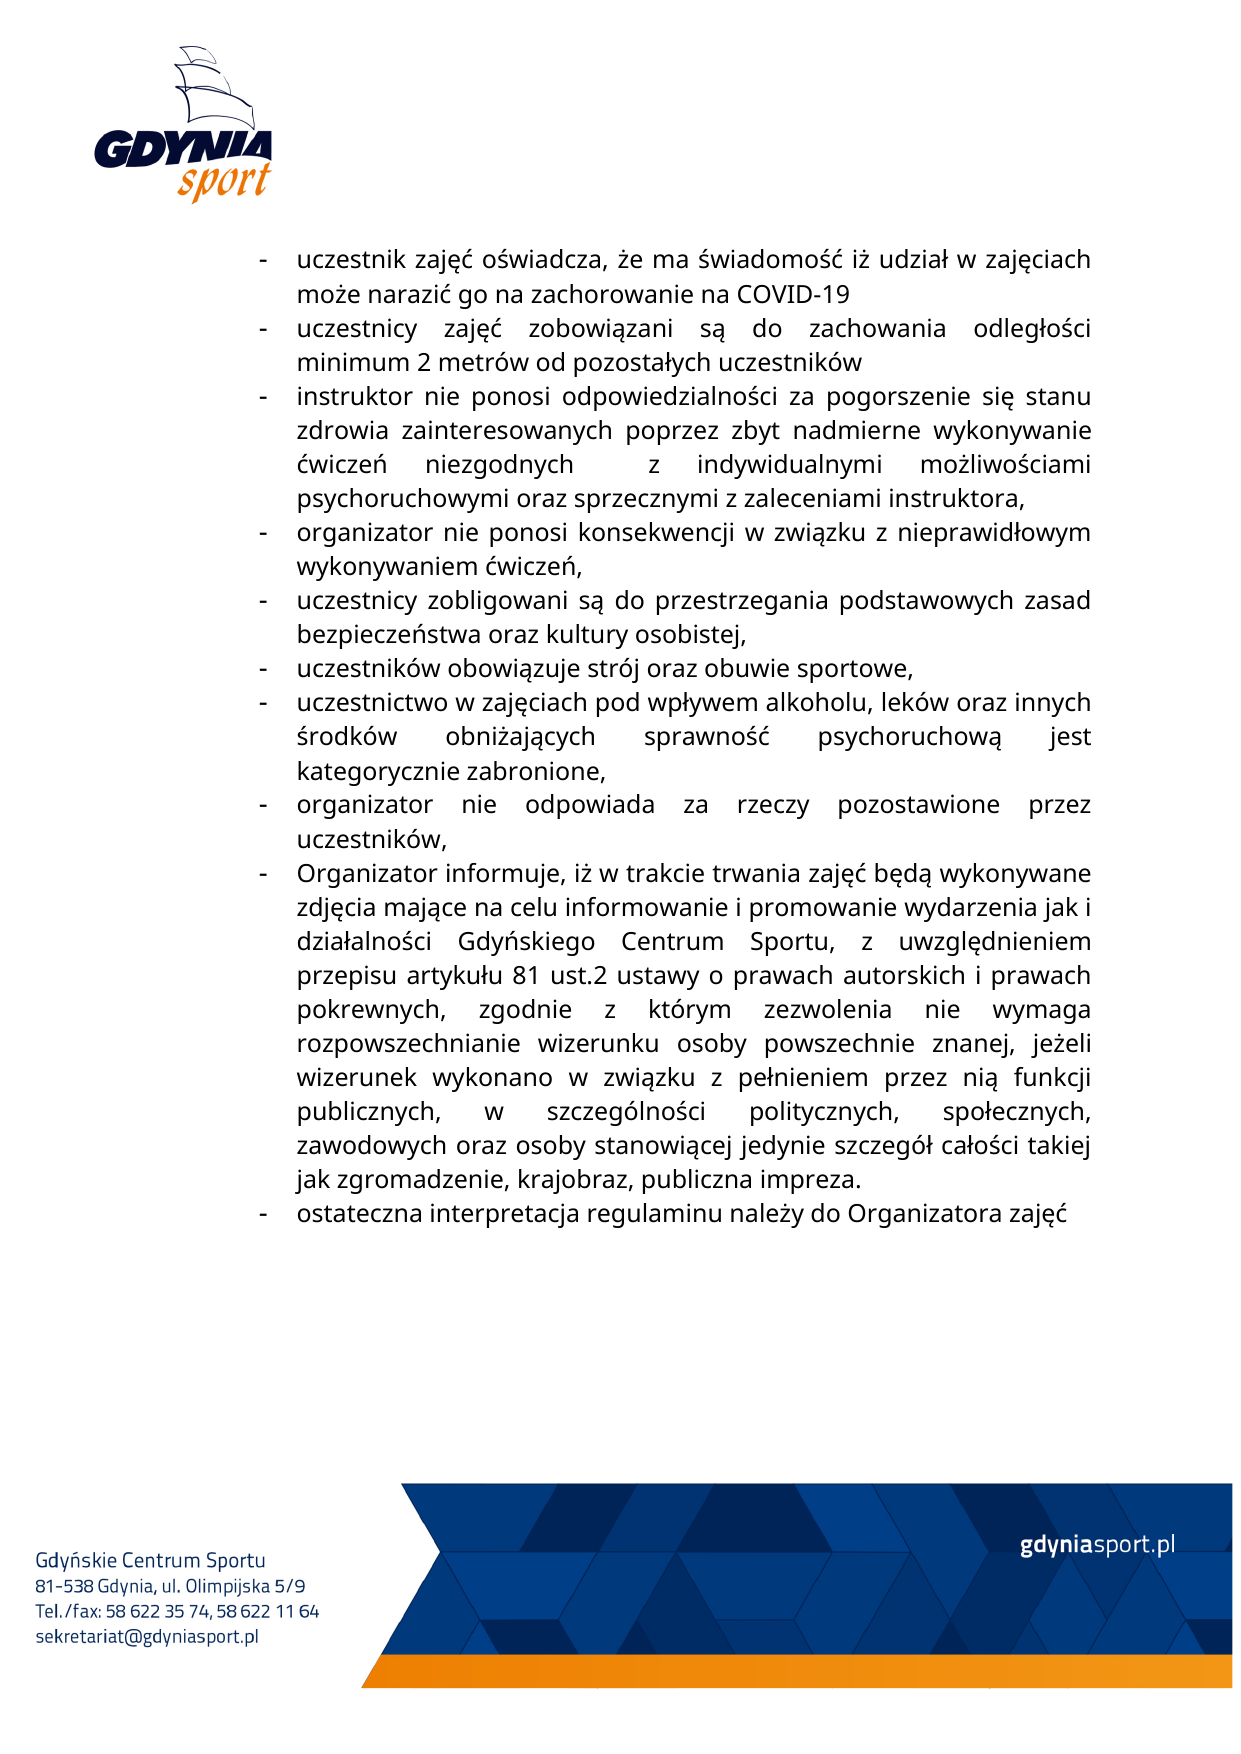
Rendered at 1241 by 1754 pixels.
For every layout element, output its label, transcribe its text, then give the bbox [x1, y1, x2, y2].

list ostateczna interpretacja regulaminu należy do Organizatora zajęć [259, 1196, 1092, 1230]
list uczestnik zajęć oświadcza, że ma świadomość iż udział w zajęciach może narazić go na zachorowanie na COVID-19 [259, 242, 1092, 310]
list uczestników obowiązuje strój oraz obuwie sportowe, [259, 651, 1092, 685]
list Organizator informuje, iż w trakcie trwania zajęć będą wykonywane zdjęcia mające na celu informowanie i promowanie wydarzenia jak i działalności Gdyńskiego Centrum Sportu, z uwzględnieniem przepisu artykułu 81 ust.2 ustawy o prawach autorskich i prawach pokrewnych, zgodnie z którym zezwolenia nie wymaga rozpowszechnianie wizerunku osoby powszechnie znanej, jeżeli wizerunek wykonano w związku z pełnieniem przez nią funkcji publicznych, w szczególności politycznych, społecznych, zawodowych oraz osoby stanowiącej jedynie szczegół całości takiej jak zgromadzenie, krajobraz, publiczna impreza. [259, 855, 1092, 1196]
list uczestnicy zobligowani są do przestrzegania podstawowych zasad bezpieczeństwa oraz kultury osobistej, [259, 583, 1092, 651]
list organizator nie odpowiada za rzeczy pozostawione przez uczestników, [259, 787, 1092, 855]
picture [7, 12, 1233, 1689]
list uczestnicy zajęć zobowiązani są do zachowania odległości minimum 2 metrów od pozostałych uczestników [259, 310, 1092, 378]
list uczestnictwo w zajęciach pod wpływem alkoholu, leków oraz innych środków obniżających sprawność psychoruchową jest kategorycznie zabronione, [259, 685, 1092, 787]
list organizator nie ponosi konsekwencji w związku z nieprawidłowym wykonywaniem ćwiczeń, [259, 515, 1092, 583]
list instruktor nie ponosi odpowiedzialności za pogorszenie się stanu zdrowia zainteresowanych poprzez zbyt nadmierne wykonywanie ćwiczeń niezgodnych z indywidualnymi możliwościami psychoruchowymi oraz sprzecznymi z zaleceniami instruktora, [259, 378, 1092, 515]
